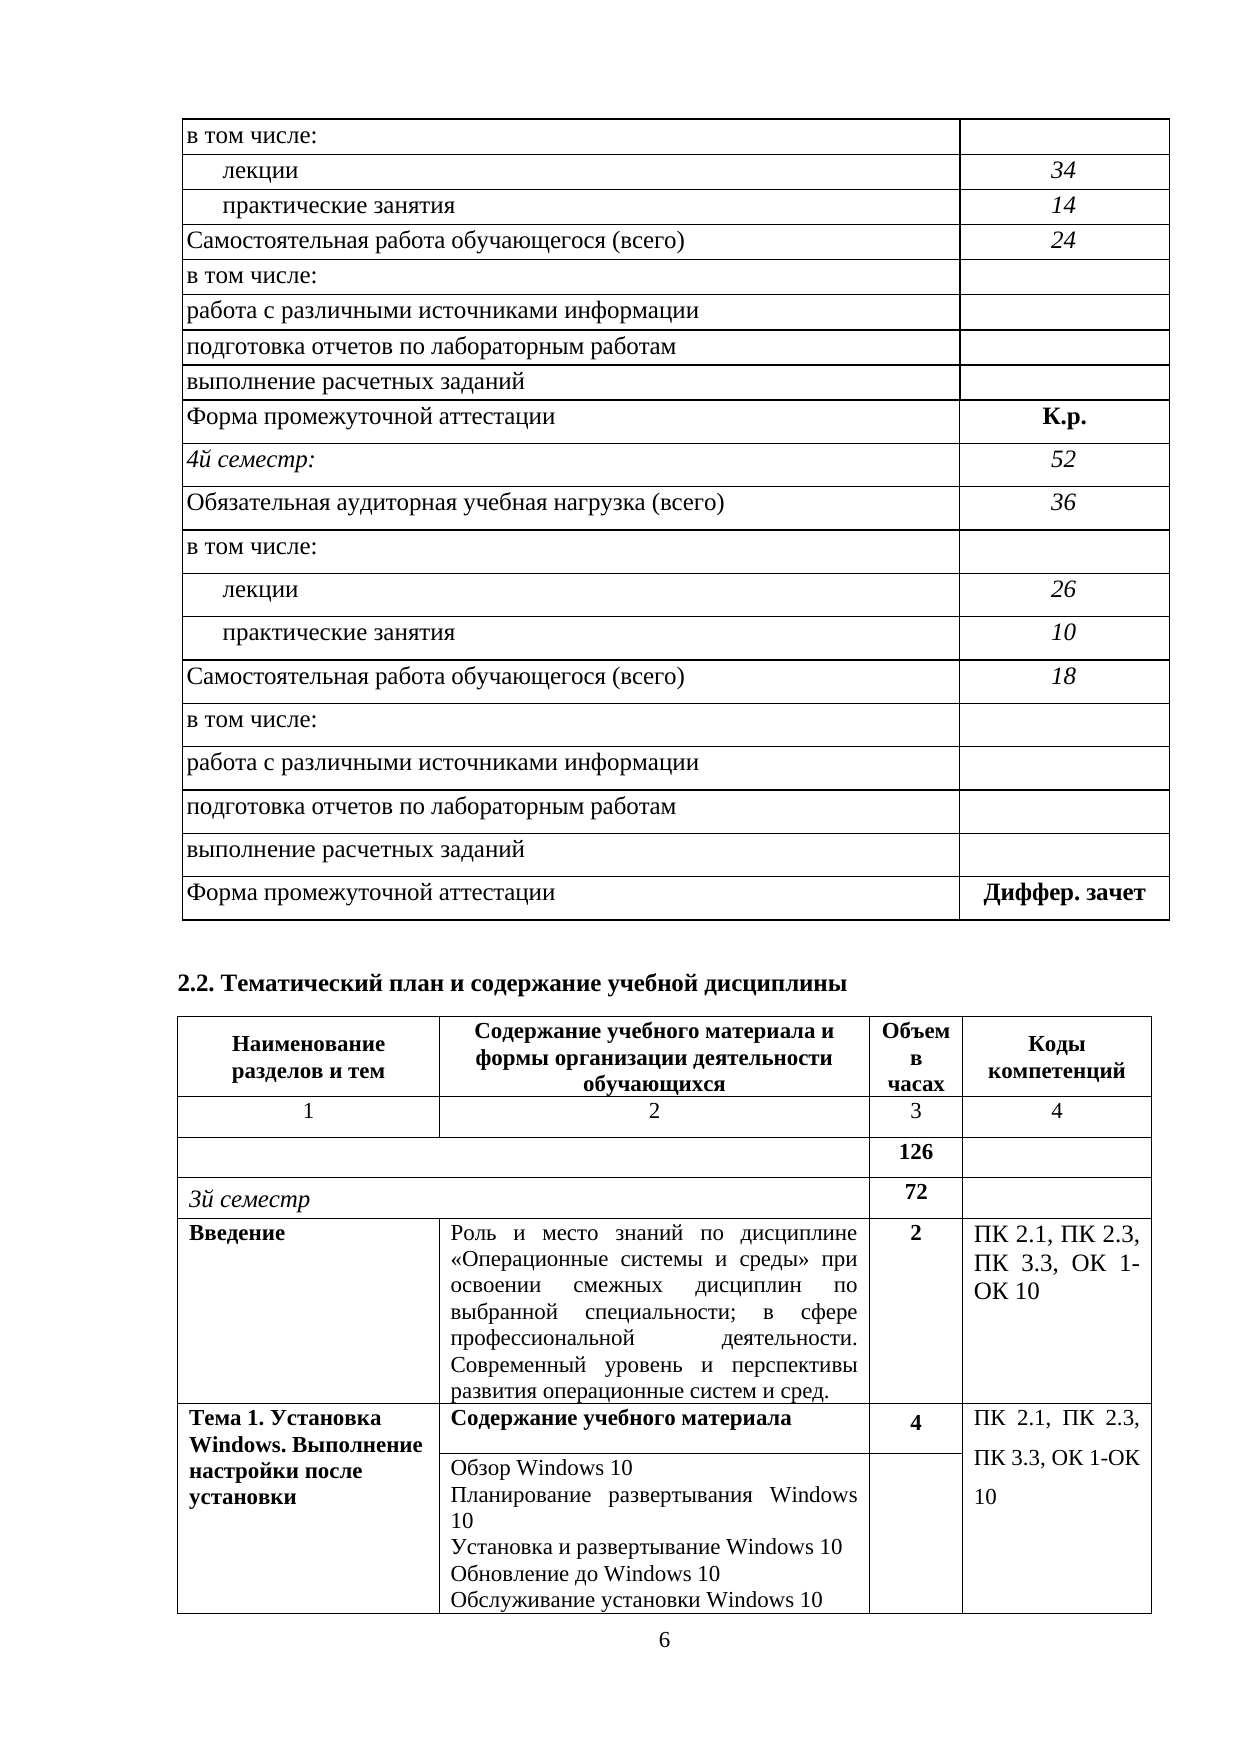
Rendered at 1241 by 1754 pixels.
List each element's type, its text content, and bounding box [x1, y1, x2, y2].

table_cell 3й семестр [178, 1178, 869, 1218]
table_cell Форма промежуточной аттестации [183, 877, 959, 919]
table_cell [178, 1138, 869, 1177]
table_cell Роль и место знаний по дисциплине «Операционные системы и среды» при освоении смежных дисциплин по выбранной специальности; в сфере профессиональной деятельности. Современный уровень и перспективы развития операционные систем и сред. [440, 1219, 869, 1403]
table_cell ПК 2.1, ПК 2.3, ПК 3.3, ОК 1-ОК 10 [963, 1219, 1151, 1403]
table_cell [961, 260, 1169, 294]
table_cell 2 [440, 1097, 869, 1137]
table_cell 18 [960, 661, 1169, 702]
table_cell 4 [870, 1404, 962, 1453]
table_cell лекции [183, 155, 959, 189]
table_cell [963, 1178, 1151, 1218]
table_cell Содержание учебного материала [440, 1404, 869, 1453]
table_cell 24 [961, 225, 1169, 259]
table_cell в том числе: [183, 120, 959, 154]
table_cell работа с различными источниками информации [183, 747, 959, 789]
table_cell в том числе: [183, 260, 959, 294]
table_cell 10 [960, 617, 1169, 659]
table_cell 52 [960, 444, 1169, 486]
table_cell Введение [178, 1219, 439, 1403]
table_cell [960, 791, 1169, 832]
table_cell 126 [870, 1138, 962, 1177]
table_cell [961, 331, 1169, 364]
table_cell подготовка отчетов по лабораторным работам [183, 331, 959, 364]
table_cell Самостоятельная работа обучающегося (всего) [183, 661, 959, 702]
table_cell [963, 1138, 1151, 1177]
table_cell [960, 834, 1169, 876]
table_cell 34 [961, 155, 1169, 189]
table_cell [961, 366, 1169, 399]
table_header Наименование разделов и тем [178, 1017, 439, 1096]
table_cell ПК 2.1, ПК 2.3, ПК 3.3, ОК 1-ОК 10 [963, 1404, 1151, 1612]
table_cell работа с различными источниками информации [183, 295, 959, 329]
table_cell [961, 120, 1169, 154]
table_cell Диффер. зачет [960, 877, 1169, 919]
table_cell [440, 1454, 869, 1612]
table_cell Обязательная аудиторная учебная нагрузка (всего) [183, 487, 959, 529]
table_cell 72 [870, 1178, 962, 1218]
table_header Содержание учебного материала и формы организации деятельности обучающихся [440, 1017, 869, 1096]
table_cell 1 [178, 1097, 439, 1137]
table_cell [960, 704, 1169, 746]
table_cell 4й семестр: [183, 444, 959, 486]
table_cell Самостоятельная работа обучающегося (всего) [183, 225, 959, 259]
table_cell 14 [961, 190, 1169, 224]
table_cell лекции [183, 574, 959, 616]
table_cell 3 [870, 1097, 962, 1137]
table_cell в том числе: [183, 531, 959, 572]
text 2.2. Тематический план и содержание учебной дисциплины [177, 968, 1152, 997]
table_cell [870, 1454, 962, 1612]
table_header Объем в часах [870, 1017, 962, 1096]
table_cell Тема 1. Установка Windows. Выполнение настройки после установки [178, 1404, 439, 1612]
table_cell [961, 295, 1169, 329]
table_cell 4 [963, 1097, 1151, 1137]
table_cell 36 [960, 487, 1169, 529]
table_cell К.р. [960, 401, 1169, 442]
table_cell [960, 531, 1169, 572]
table_cell 26 [960, 574, 1169, 616]
table_cell практические занятия [183, 617, 959, 659]
table_cell в том числе: [183, 704, 959, 746]
table_cell выполнение расчетных заданий [183, 834, 959, 876]
table_cell Форма промежуточной аттестации [183, 401, 959, 442]
table_cell подготовка отчетов по лабораторным работам [183, 791, 959, 832]
table_cell выполнение расчетных заданий [183, 366, 959, 399]
table_cell практические занятия [183, 190, 959, 224]
table_header Коды компетенций [963, 1017, 1151, 1096]
table_cell 2 [870, 1219, 962, 1403]
table_cell [960, 747, 1169, 789]
